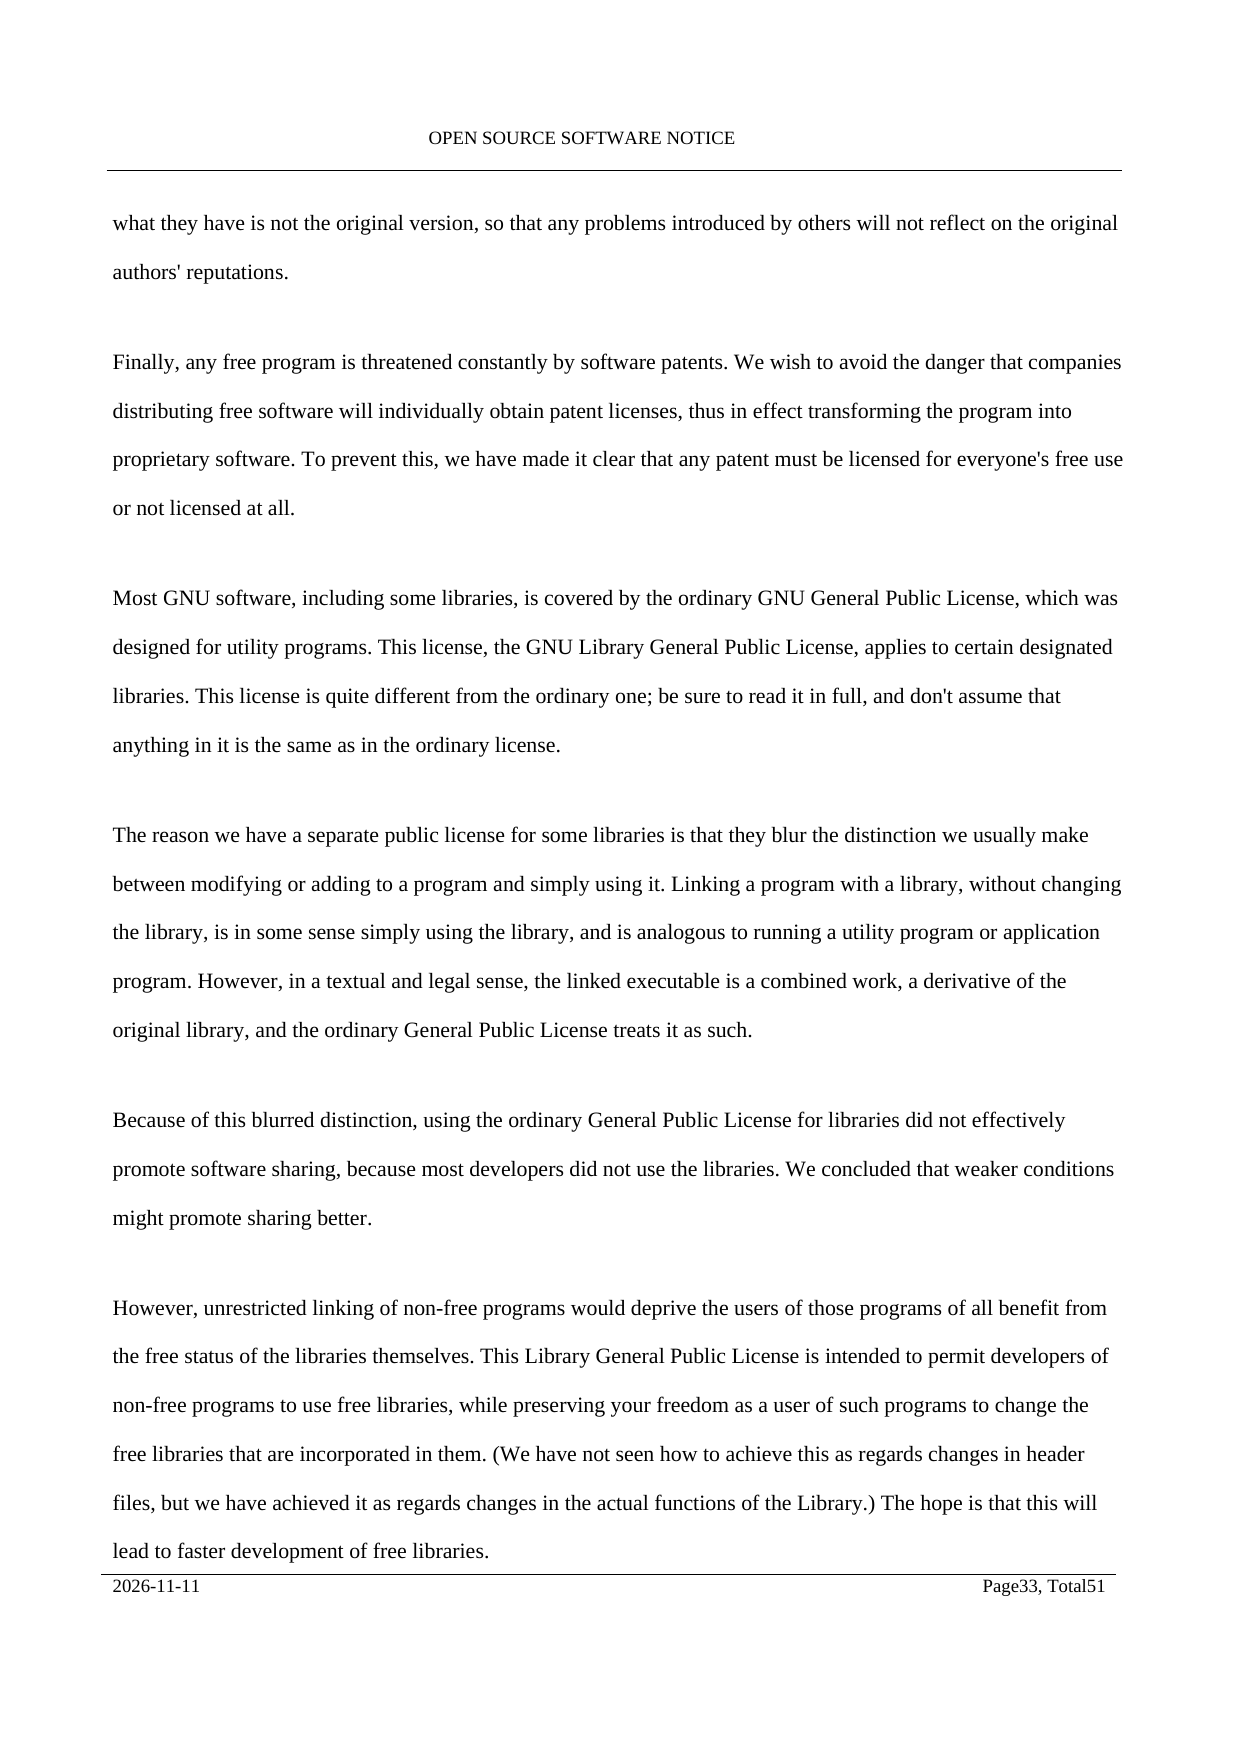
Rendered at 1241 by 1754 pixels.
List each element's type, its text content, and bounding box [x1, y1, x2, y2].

text Most GNU software, including some libraries, is covered by the ordinary GNU General Public License, which was designed for utility programs. This license, the GNU Library General Public License, applies to certain designated libraries. This license is quite different from the ordinary one; be sure to read it in full, and don't assume that anything in it is the same as in the ordinary license. [112, 582, 1128, 761]
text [112, 206, 1128, 288]
text However, unrestricted linking of non-free programs would deprive the users of those programs of all benefit from the free status of the libraries themselves. This Library General Public License is intended to permit developers of non-free programs to use free libraries, while preserving your freedom as a user of such programs to change the free libraries that are incorporated in them. (We have not seen how to achieve this as regards changes in header files, but we have achieved it as regards changes in the actual functions of the Library.) The hope is that this will lead to faster development of free libraries. [112, 1291, 1128, 1567]
text Because of this blurred distinction, using the ordinary General Public License for libraries did not effectively promote software sharing, because most developers did not use the libraries. We concluded that weaker conditions might promote sharing better. [112, 1103, 1128, 1233]
text Finally, any free program is threatened constantly by software patents. We wish to avoid the danger that companies distributing free software will individually obtain patent licenses, thus in effect transforming the program into proprietary software. To prevent this, we have made it clear that any patent must be licensed for everyone's free use or not licensed at all. [112, 345, 1128, 524]
text The reason we have a separate public license for some libraries is that they blur the distinction we usually make between modifying or adding to a program and simply using it. Linking a program with a library, without changing the library, is in some sense simply using the library, and is analogous to running a utility program or application program. However, in a textual and legal sense, the linked executable is a combined work, a derivative of the original library, and the ordinary General Public License treats it as such. [112, 818, 1128, 1046]
